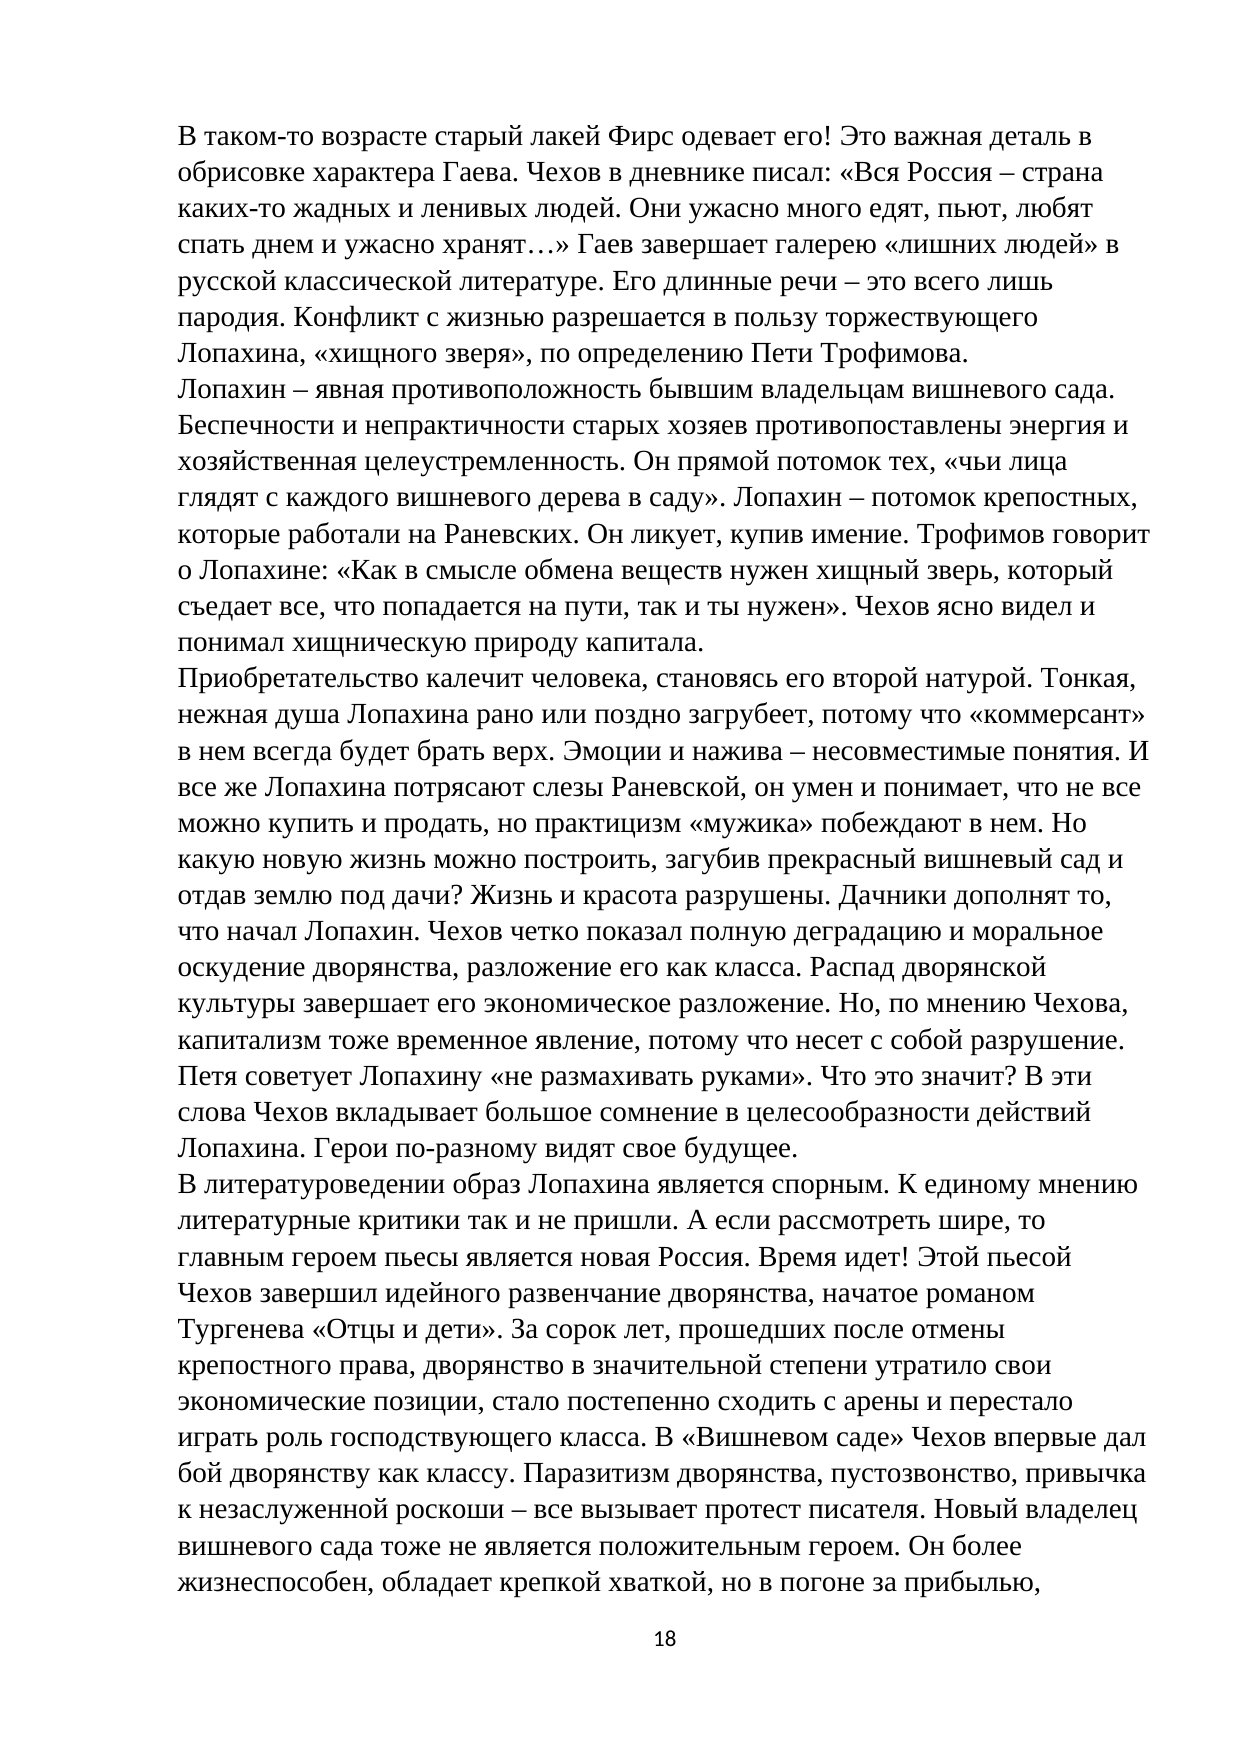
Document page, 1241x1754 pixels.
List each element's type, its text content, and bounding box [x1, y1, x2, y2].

text Приобретательство калечит человека, становясь его второй натурой. Тонкая, нежная душа Лопахина рано или поздно загрубеет, потому что «коммерсант» в нем всегда будет брать верх. Эмоции и нажива – несовместимые понятия. И все же Лопахина потрясают слезы Раневской, он умен и понимает, что не все можно купить и продать, но практицизм «мужика» побеждают в нем. Но какую новую жизнь можно построить, загубив прекрасный вишневый сад и отдав землю под дачи? Жизнь и красота разрушены. Дачники дополнят то, что начал Лопахин. Чехов четко показал полную деградацию и моральное оскудение дворянства, разложение его как класса. Распад дворянской культуры завершает его экономическое разложение. Но, по мнению Чехова, капитализм тоже временное явление, потому что несет с собой разрушение. Петя советует Лопахину «не размахивать руками». Что это значит? В эти слова Чехов вкладывает большое сомнение в целесообразности действий Лопахина. Герои по-разному видят свое будущее. [177, 660, 1152, 1164]
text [177, 1166, 1152, 1597]
text В таком-то возрасте старый лакей Фирс одевает его! Это важная деталь в обрисовке характера Гаева. Чехов в дневнике писал: «Вся Россия – страна каких-то жадных и ленивых людей. Они ужасно много едят, пьют, любят спать днем и ужасно хранят…» Гаев завершает галерею «лишних людей» в русской классической литературе. Его длинные речи – это всего лишь пародия. Конфликт с жизнью разрешается в пользу торжествующего Лопахина, «хищного зверя», по определению Пети Трофимова. [177, 118, 1152, 368]
text Лопахин – явная противоположность бывшим владельцам вишневого сада. Беспечности и непрактичности старых хозяев противопоставлены энергия и хозяйственная целеустремленность. Он прямой потомок тех, «чьи лица глядят с каждого вишневого дерева в саду». Лопахин – потомок крепостных, которые работали на Раневских. Он ликует, купив имение. Трофимов говорит о Лопахине: «Как в смысле обмена веществ нужен хищный зверь, который съедает все, что попадается на пути, так и ты нужен». Чехов ясно видел и понимал хищническую природу капитала. [177, 371, 1152, 658]
